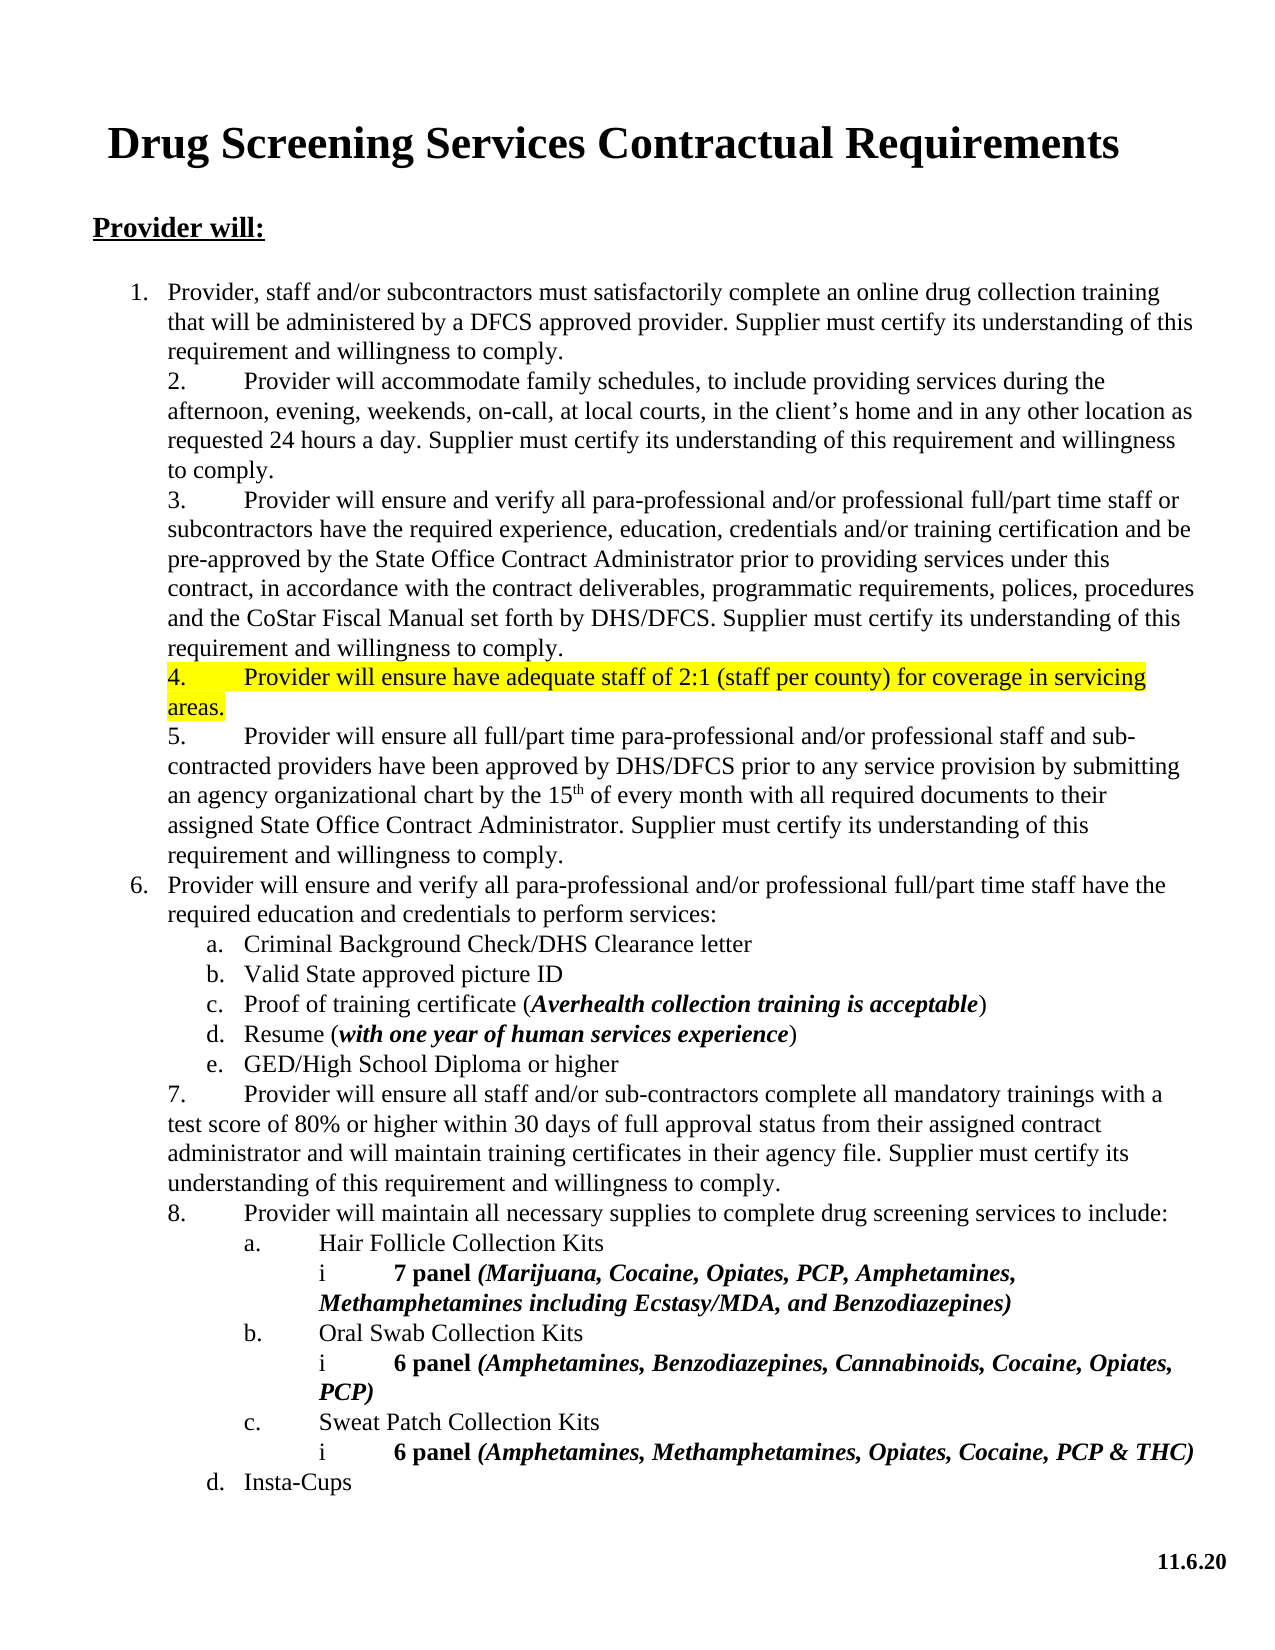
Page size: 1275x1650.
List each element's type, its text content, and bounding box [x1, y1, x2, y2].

list Sweat Patch Collection Kits [244, 1407, 1198, 1436]
list Provider will ensure all staff and/or sub-contractors complete all mandatory trainings with a test score of 80% or higher within 30 days of full approval status from their assigned contract administrator and will maintain training certificates in their agency file. Supplier must certify its understanding of this requirement and willingness to comply. [167, 1079, 1198, 1197]
text Provider will: [92, 210, 1198, 243]
list Provider will ensure and verify all para-professional and/or professional full/part time staff or subcontractors have the required experience, education, credentials and/or training certification and be pre-approved by the State Office Contract Administrator prior to providing services under this contract, in accordance with the contract deliverables, programmatic requirements, polices, procedures and the CoStar Fiscal Manual set forth by DHS/DFCS. Supplier must certify its understanding of this requirement and willingness to comply. [167, 485, 1198, 661]
list Resume (with one year of human services experience) [206, 1019, 1198, 1048]
list Insta-Cups [206, 1467, 1198, 1496]
list Provider will ensure have adequate staff of 2:1 (staff per county) for coverage in servicing areas. [167, 662, 1198, 721]
list Criminal Background Check/DHS Clearance letter [206, 929, 1198, 958]
list 7 panel (Marijuana, Cocaine, Opiates, PCP, Amphetamines, Methamphetamines including Ecstasy/MDA, and Benzodiazepines) [319, 1258, 1198, 1316]
list Proof of training certificate (Averhealth collection training is acceptable) [206, 989, 1198, 1018]
list Valid State approved picture ID [206, 959, 1198, 988]
list Oral Swab Collection Kits [244, 1318, 1198, 1346]
list GED/High School Diploma or higher [206, 1049, 1198, 1078]
list Provider will ensure all full/part time para-professional and/or professional staff and sub-contracted providers have been approved by DHS/DFCS prior to any service provision by submitting an agency organizational chart by the 15th of every month with all required documents to their assigned State Office Contract Administrator. Supplier must certify its understanding of this requirement and willingness to comply. [167, 721, 1198, 868]
list Provider will maintain all necessary supplies to complete drug screening services to include: [167, 1198, 1198, 1227]
list 6 panel (Amphetamines, Methamphetamines, Opiates, Cocaine, PCP & THC) [319, 1437, 1198, 1466]
list Hair Follicle Collection Kits [244, 1228, 1198, 1257]
list Provider, staff and/or subcontractors must satisfactorily complete an online drug collection training that will be administered by a DFCS approved provider. Supplier must certify its understanding of this requirement and willingness to comply. [130, 277, 1198, 365]
list Provider will ensure and verify all para-professional and/or professional full/part time staff have the required education and credentials to perform services: [130, 870, 1198, 928]
list 6 panel (Amphetamines, Benzodiazepines, Cannabinoids, Cocaine, Opiates, PCP) [319, 1348, 1198, 1406]
list Provider will accommodate family schedules, to include providing services during the afternoon, evening, weekends, on-call, at local courts, in the client’s home and in any other location as requested 24 hours a day. Supplier must certify its understanding of this requirement and willingness to comply. [167, 366, 1198, 484]
